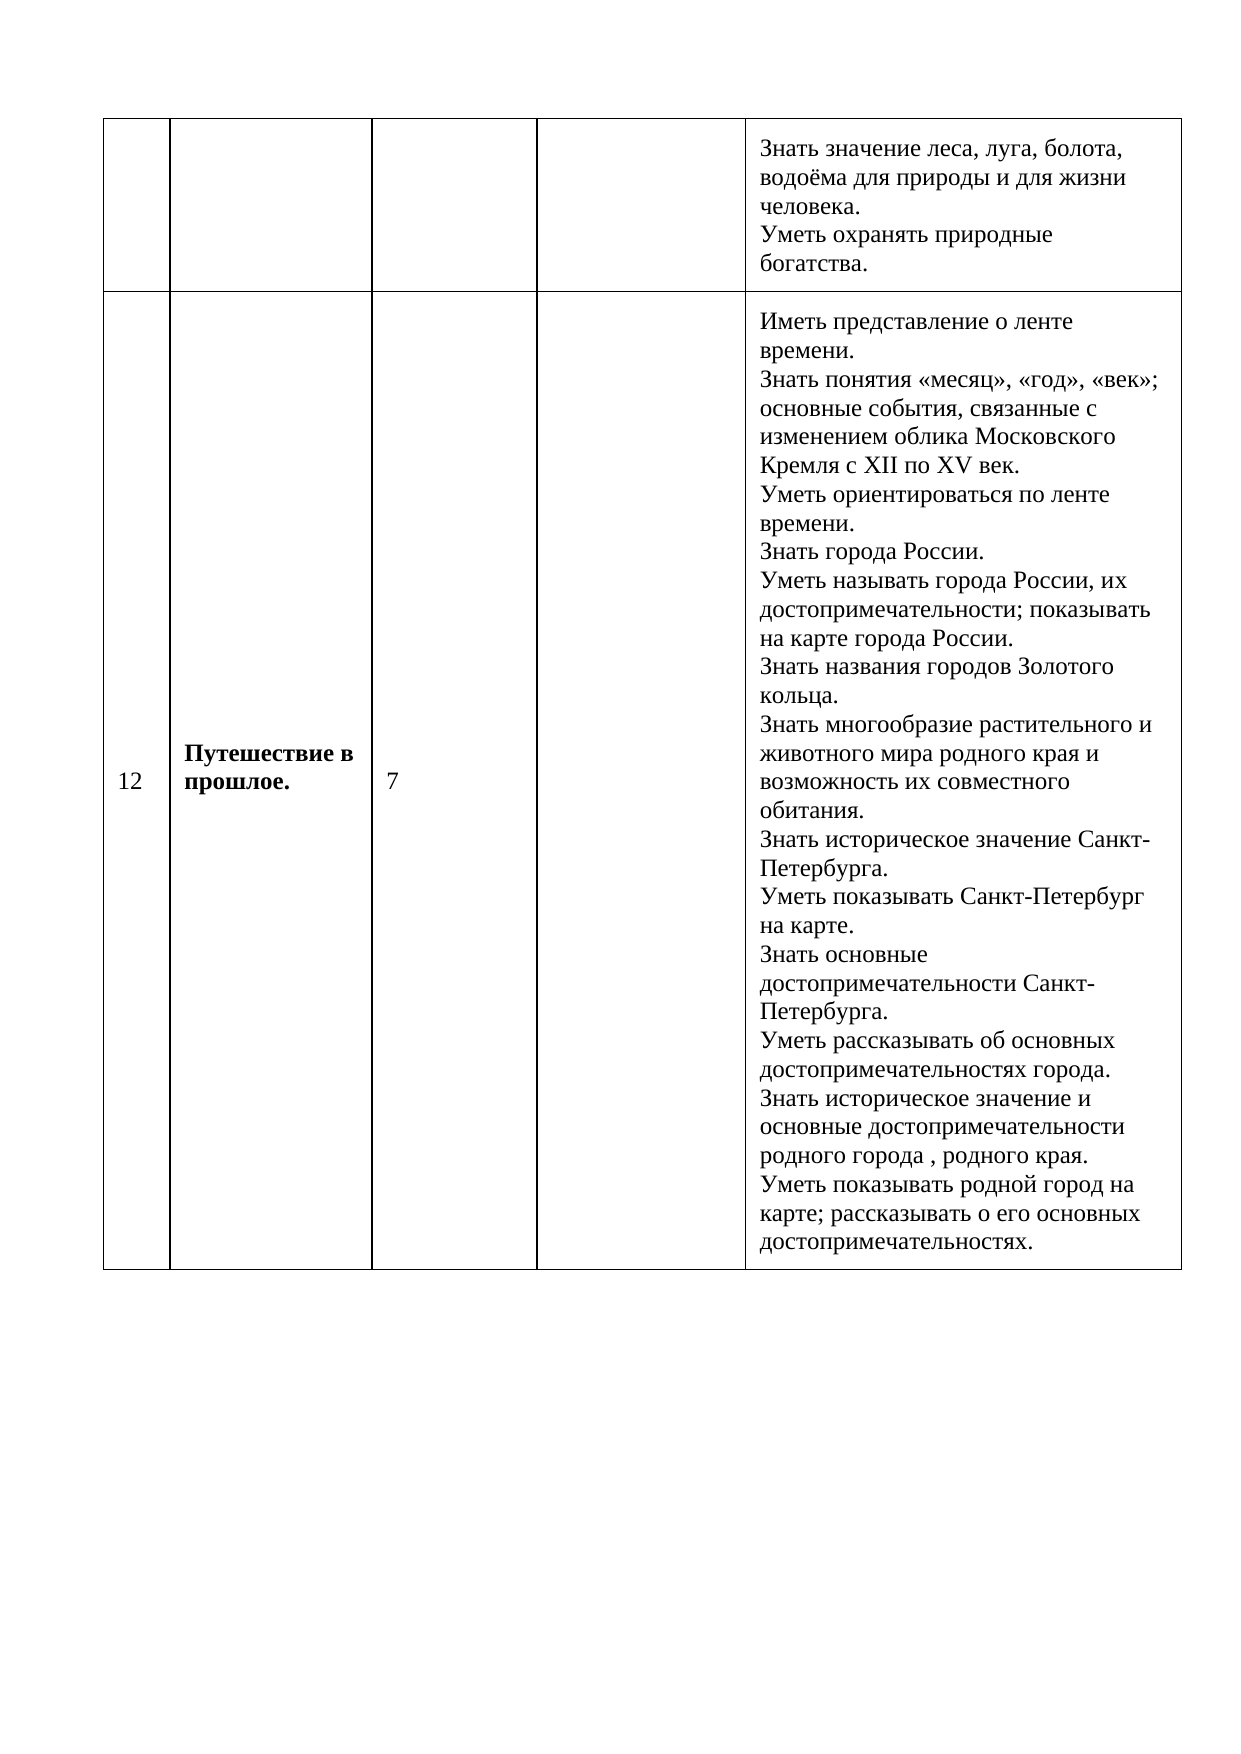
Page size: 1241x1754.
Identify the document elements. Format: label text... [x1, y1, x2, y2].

table_cell 11 [104, 119, 169, 291]
table_cell Иметь представление о ленте времени. Знать понятия «месяц», «год», «век»; основные события, связанные с изменением облика Московского Кремля с XII по XV век. Уметь ориентироваться по ленте времени. Знать города России. Уметь называть города России, их достопримечательности; показывать на карте города России. Знать названия городов Золотого кольца. Знать многообразие растительного и животного мира родного края и возможность их совместного обитания. Знать историческое значение Санкт-Петербурга. Уметь показывать Санкт-Петербург на карте. Знать основные достопримечательности Санкт-Петербурга. Уметь рассказывать об основных достопримечательностях города. Знать историческое значение и основные достопримечательности родного города , родного края. Уметь показывать родной город на карте; рассказывать о его основных достопримечательностях. [746, 292, 1181, 1269]
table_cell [746, 119, 1181, 291]
table_cell 7 [373, 119, 536, 291]
table_cell [538, 292, 745, 1269]
table_cell 7 [373, 292, 536, 1269]
table_cell 12 [104, 292, 169, 1269]
table_cell Путешествие в прошлое. [171, 292, 371, 1269]
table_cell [171, 119, 371, 291]
table_cell [538, 119, 745, 291]
